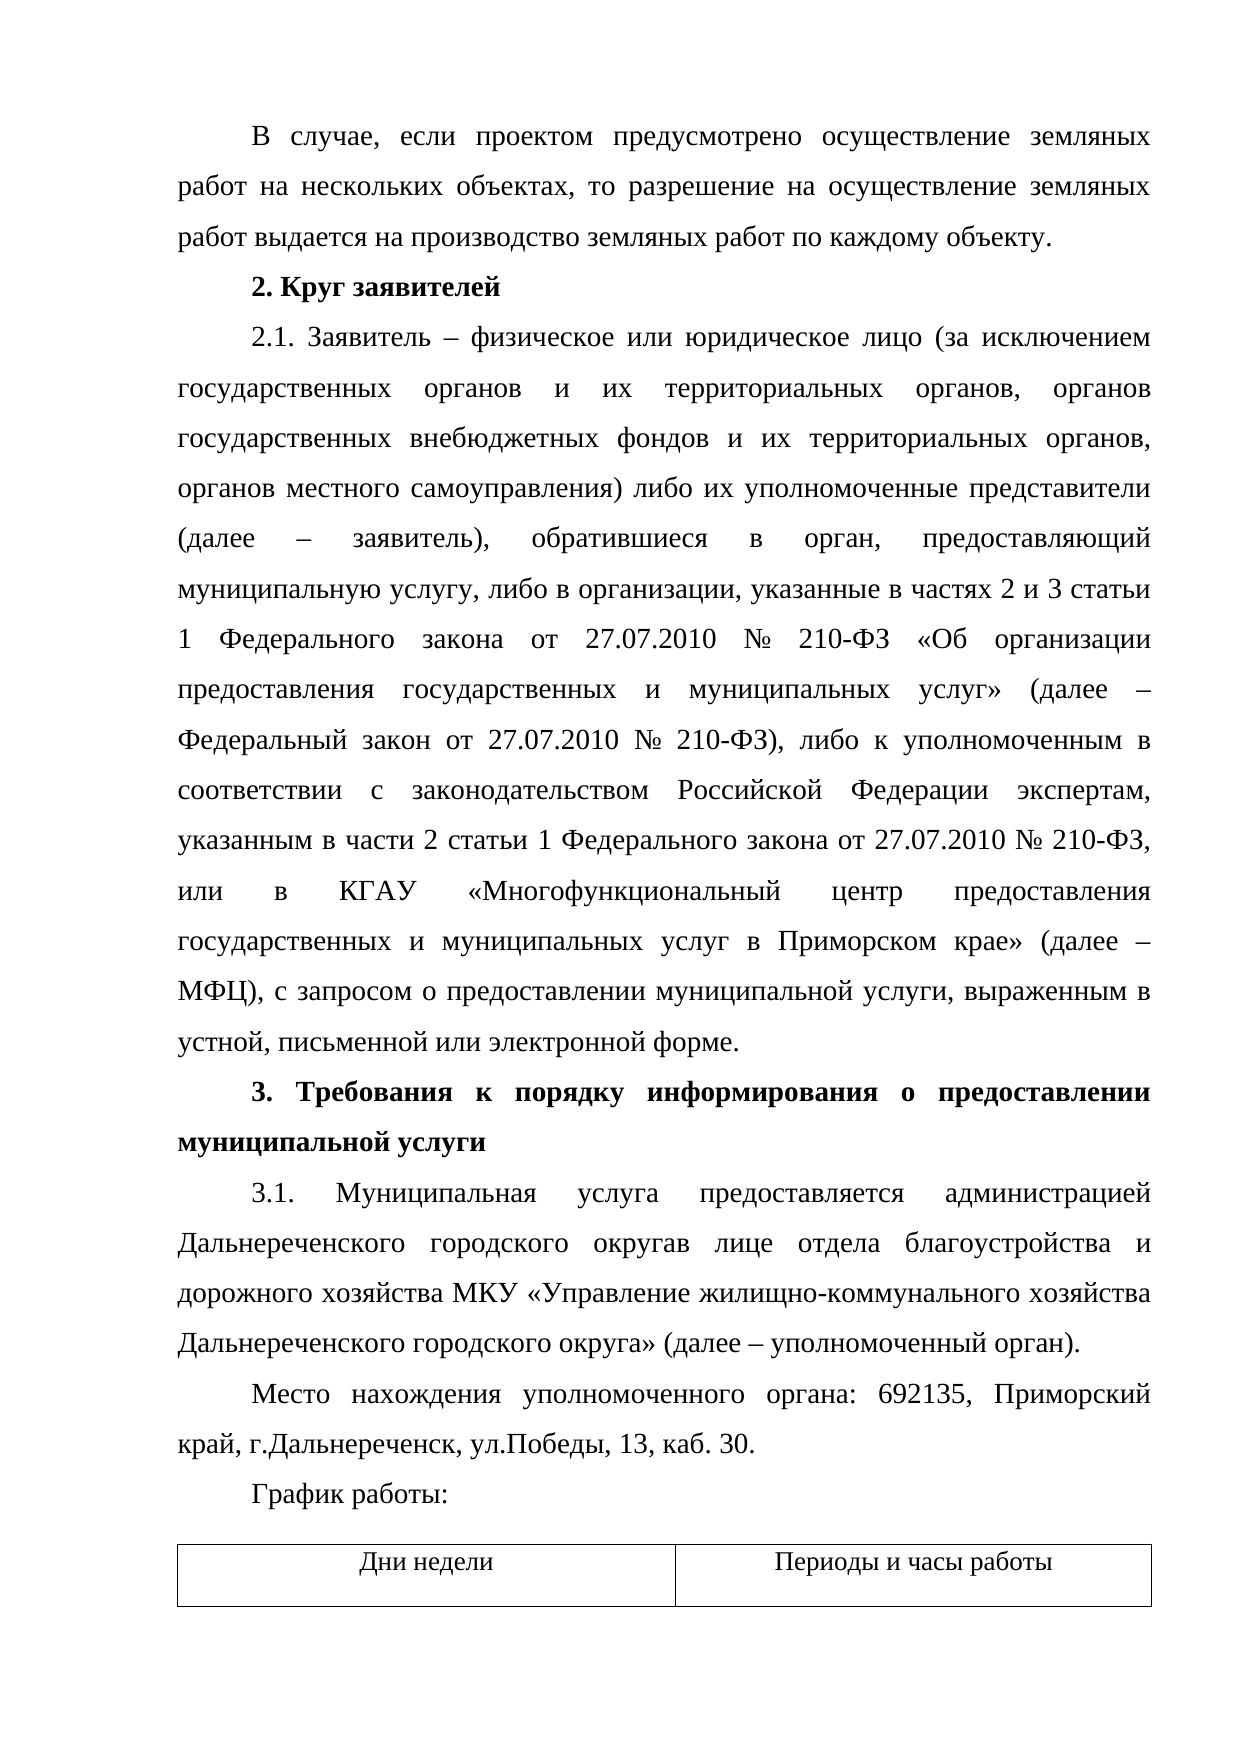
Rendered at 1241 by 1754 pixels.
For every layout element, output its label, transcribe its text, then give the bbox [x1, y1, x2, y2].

table_header Периоды и часы работы [676, 1545, 1151, 1606]
text В случае, если проектом предусмотрено осуществление земляных работ на нескольких объектах, то разрешение на осуществление земляных работ выдается на производство земляных работ по каждому объекту. [177, 118, 1152, 252]
text 2. Круг заявителей [177, 269, 1152, 303]
text 3. Требования к порядку информирования о предоставлении муниципальной услуги [177, 1074, 1152, 1158]
text 3.1. Муниципальная услуга предоставляется администрацией Дальнереченского городского округав лице отдела благоустройства и дорожного хозяйства МКУ «Управление жилищно-коммунального хозяйства Дальнереченского городского округа» (далее – уполномоченный орган). [177, 1175, 1152, 1359]
text 2.1. Заявитель – физическое или юридическое лицо (за исключением государственных органов и их территориальных органов, органов государственных внебюджетных фондов и их территориальных органов, органов местного самоуправления) либо их уполномоченные представители (далее – заявитель), обратившиеся в орган, предоставляющий муниципальную услугу, либо в организации, указанные в частях 2 и 3 статьи 1 Федерального закона от 27.07.2010 № 210-ФЗ «Об организации предоставления государственных и муниципальных услуг» (далее – Федеральный закон от 27.07.2010 № 210-ФЗ), либо к уполномоченным в соответствии с законодательством Российской Федерации экспертам, указанным в части 2 статьи 1 Федерального закона от 27.07.2010 № 210-ФЗ, или в КГАУ «Многофункциональный центр предоставления государственных и муниципальных услуг в Приморском крае» (далее – МФЦ), с запросом о предоставлении муниципальной услуги, выраженным в устной, письменной или электронной форме. [177, 319, 1152, 1057]
text Место нахождения уполномоченного органа: 692135, Приморский край, г.Дальнереченск, ул.Победы, 13, каб. 30. [177, 1376, 1152, 1460]
text График работы: [177, 1477, 1152, 1510]
table_header Дни недели [178, 1545, 675, 1606]
